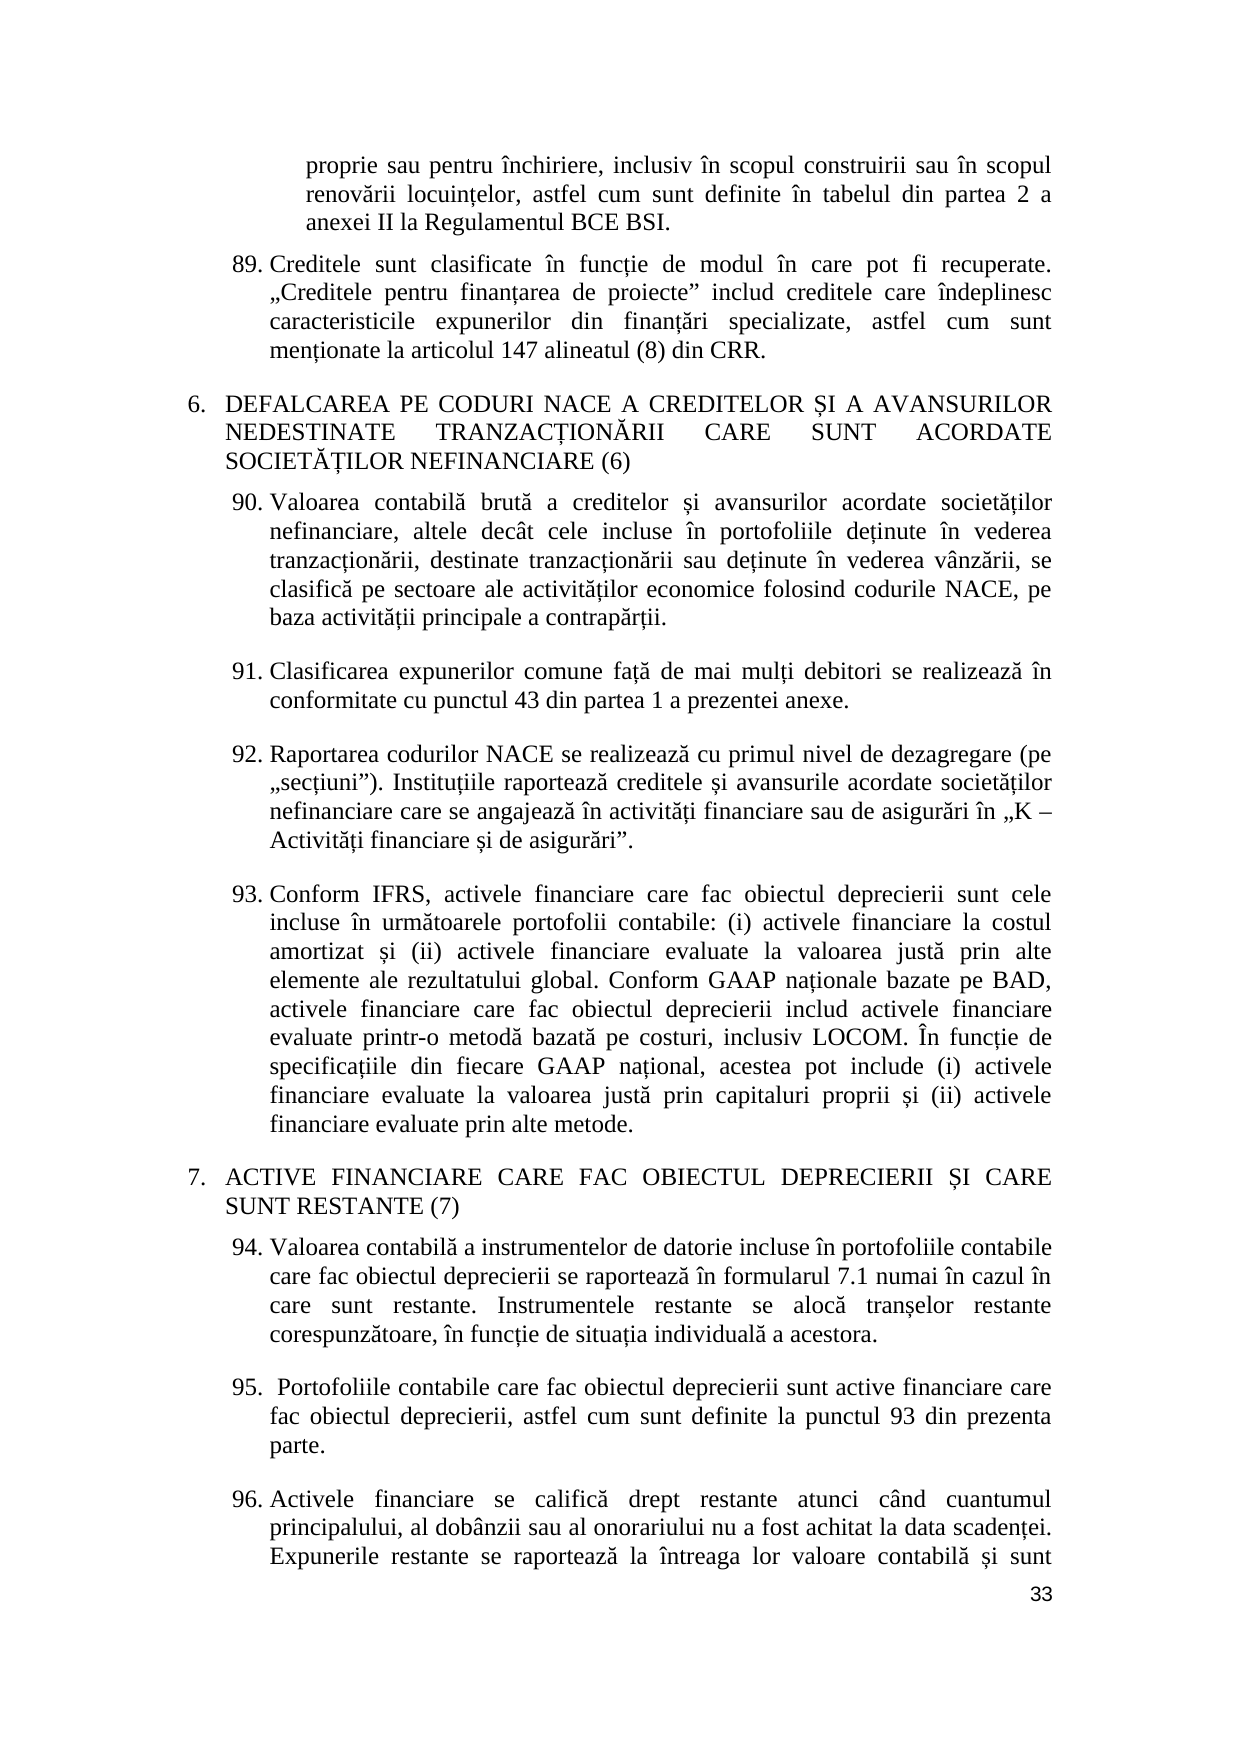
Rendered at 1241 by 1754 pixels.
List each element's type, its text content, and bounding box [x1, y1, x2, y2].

subtitle Defalcarea pe coduri NACE a creditelor și a avansurilor nedestinate tranzacționării care sunt acordate societăților nefinanciare (6) [187, 389, 1053, 475]
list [261, 150, 1053, 236]
text Creditele sunt clasificate în funcție de modul în care pot fi recuperate. „Creditele pentru finanțarea de proiecte” includ creditele care îndeplinesc caracteristicile expunerilor din finanțări specializate, astfel cum sunt menționate la articolul 147 alineatul (8) din CRR. [232, 249, 1053, 364]
text Conform IFRS, activele financiare care fac obiectul deprecierii sunt cele incluse în următoarele portofolii contabile: (i) activele financiare la costul amortizat și (ii) activele financiare evaluate la valoarea justă prin alte elemente ale rezultatului global. Conform GAAP naționale bazate pe BAD, activele financiare care fac obiectul deprecierii includ activele financiare evaluate printr-o metodă bazată pe costuri, inclusiv LOCOM. În funcție de specificațiile din fiecare GAAP național, acestea pot include (i) activele financiare evaluate la valoarea justă prin capitaluri proprii și (ii) activele financiare evaluate prin alte metode. [232, 879, 1053, 1137]
text Valoarea contabilă brută a creditelor și avansurilor acordate societăților nefinanciare, altele decât cele incluse în portofoliile deținute în vederea tranzacționării, destinate tranzacționării sau deținute în vederea vânzării, se clasifică pe sectoare ale activităților economice folosind codurile NACE, pe baza activității principale a contrapărții. [232, 487, 1053, 631]
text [232, 1484, 1053, 1570]
text Raportarea codurilor NACE se realizează cu primul nivel de dezagregare (pe „secțiuni”). Instituțiile raportează creditele și avansurile acordate societăților nefinanciare care se angajează în activități financiare sau de asigurări în „K – Activități financiare și de asigurări”. [232, 739, 1053, 854]
text Portofoliile contabile care fac obiectul deprecierii sunt active financiare care fac obiectul deprecierii, astfel cum sunt definite la punctul 93 din prezenta parte. [232, 1372, 1053, 1459]
text Valoarea contabilă a instrumentelor de datorie incluse în portofoliile contabile care fac obiectul deprecierii se raportează în formularul 7.1 numai în cazul în care sunt restante. Instrumentele restante se alocă tranșelor restante corespunzătoare, în funcție de situația individuală a acestora. [232, 1232, 1053, 1347]
subtitle Active financiare care fac obiectul deprecierii și care sunt restante (7) [187, 1162, 1053, 1220]
text Clasificarea expunerilor comune față de mai mulți debitori se realizează în conformitate cu punctul 43 din partea 1 a prezentei anexe. [232, 656, 1053, 714]
